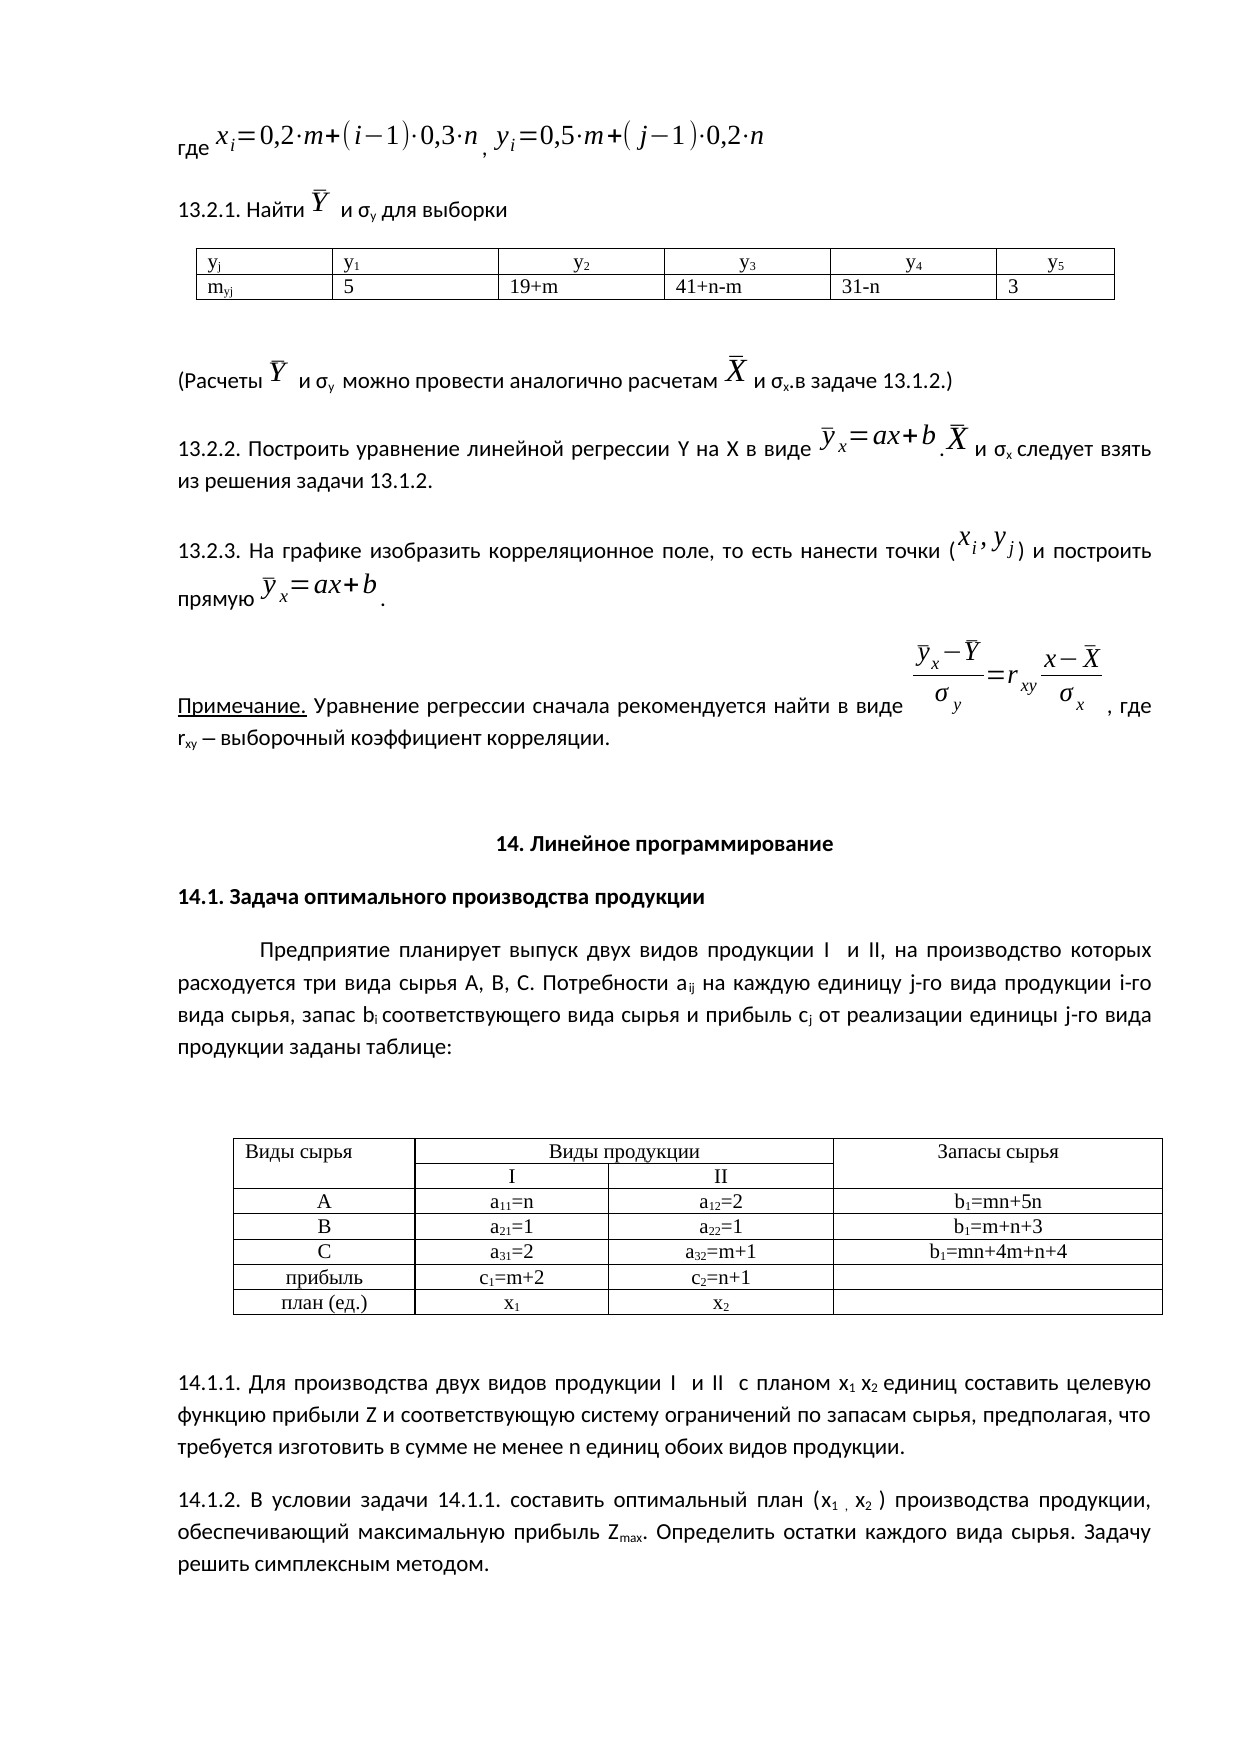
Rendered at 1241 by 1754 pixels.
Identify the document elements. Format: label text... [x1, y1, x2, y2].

text (Расчеты и σу можно провести аналогично расчетам и σх.в задаче 13.1.2.) [177, 353, 1152, 394]
table_cell 31-n [831, 275, 996, 298]
table_cell a12=2 [609, 1189, 833, 1213]
table_cell b1=mn+5n [834, 1189, 1162, 1213]
text 13.2.3. На графике изобразить корреляционное поле, то есть нанести точки () и построить прямую . [177, 520, 1152, 612]
table_cell 5 [333, 275, 498, 298]
table_header Запасы сырья [834, 1139, 1162, 1188]
table_cell I [416, 1164, 608, 1188]
table_cell a32=m+1 [609, 1240, 833, 1263]
table_cell a31=2 [416, 1240, 608, 1263]
table_cell В [234, 1214, 414, 1238]
table_cell II [609, 1164, 833, 1188]
table_cell А [234, 1189, 414, 1213]
text 14.1.1. Для производства двух видов продукции I и II с планом x1 x2 единиц составить целевую функцию прибыли Z и соответствующую систему ограничений по запасам сырья, предполагая, что требуется изготовить в сумме не менее n единиц обоих видов продукции. [177, 1368, 1152, 1460]
table_header y1 [333, 249, 498, 273]
table_cell 19+m [499, 275, 664, 298]
table_cell прибыль [234, 1265, 414, 1289]
table_cell a11=n [416, 1189, 608, 1213]
table_header y5 [997, 249, 1114, 273]
text 14.1.2. В условии задачи 14.1.1. составить оптимальный план (x1 , x2 ) производства продукции, обеспечивающий максимальную прибыль Zmax. Определить остатки каждого вида сырья. Задачу решить симплексным методом. [177, 1485, 1152, 1578]
table_cell a21=1 [416, 1214, 608, 1238]
table_header y2 [499, 249, 664, 273]
table_cell c1=m+2 [416, 1265, 608, 1289]
table_cell x2 [609, 1290, 833, 1314]
table_cell 3 [997, 275, 1114, 298]
table_header y4 [831, 249, 996, 273]
table_cell план (ед.) [234, 1290, 414, 1314]
table_cell b1=mn+4m+n+4 [834, 1240, 1162, 1263]
table_cell С [234, 1240, 414, 1263]
table_header уj [197, 249, 332, 273]
table_header y3 [665, 249, 830, 273]
table_cell [834, 1265, 1162, 1289]
text 14. Линейное программирование [177, 829, 1152, 857]
table_cell myj [197, 275, 332, 298]
text Предприятие планирует выпуск двух видов продукции I и II, на производство которых расходуется три вида сырья А, В, С. Потребности aij на каждую единицу j-го вида продукции i-го вида сырья, запас bi соответствующего вида сырья и прибыль cj от реализации единицы j-го вида продукции заданы таблице: [177, 935, 1152, 1060]
table_header Виды сырья [234, 1139, 414, 1188]
table_cell 41+n-m [665, 275, 830, 298]
table_cell c2=n+1 [609, 1265, 833, 1289]
table_cell a22=1 [609, 1214, 833, 1238]
text Примечание. Уравнение регрессии сначала рекомендуется найти в виде , где rxy – выборочный коэффициент корреляции. [177, 637, 1152, 751]
text 13.2.2. Построить уравнение линейной регрессии Y на X в виде .и σх следует взять из решения задачи 13.1.2. [177, 419, 1152, 495]
text 13.2.1. Найти и σу для выборки [177, 186, 1152, 223]
table_cell [834, 1290, 1162, 1314]
text 14.1. Задача оптимального производства продукции [177, 882, 1152, 910]
table_cell x1 [416, 1290, 608, 1314]
table_cell b1=m+n+3 [834, 1214, 1162, 1238]
text где , [177, 118, 1152, 161]
table_header Виды продукции [416, 1139, 833, 1163]
